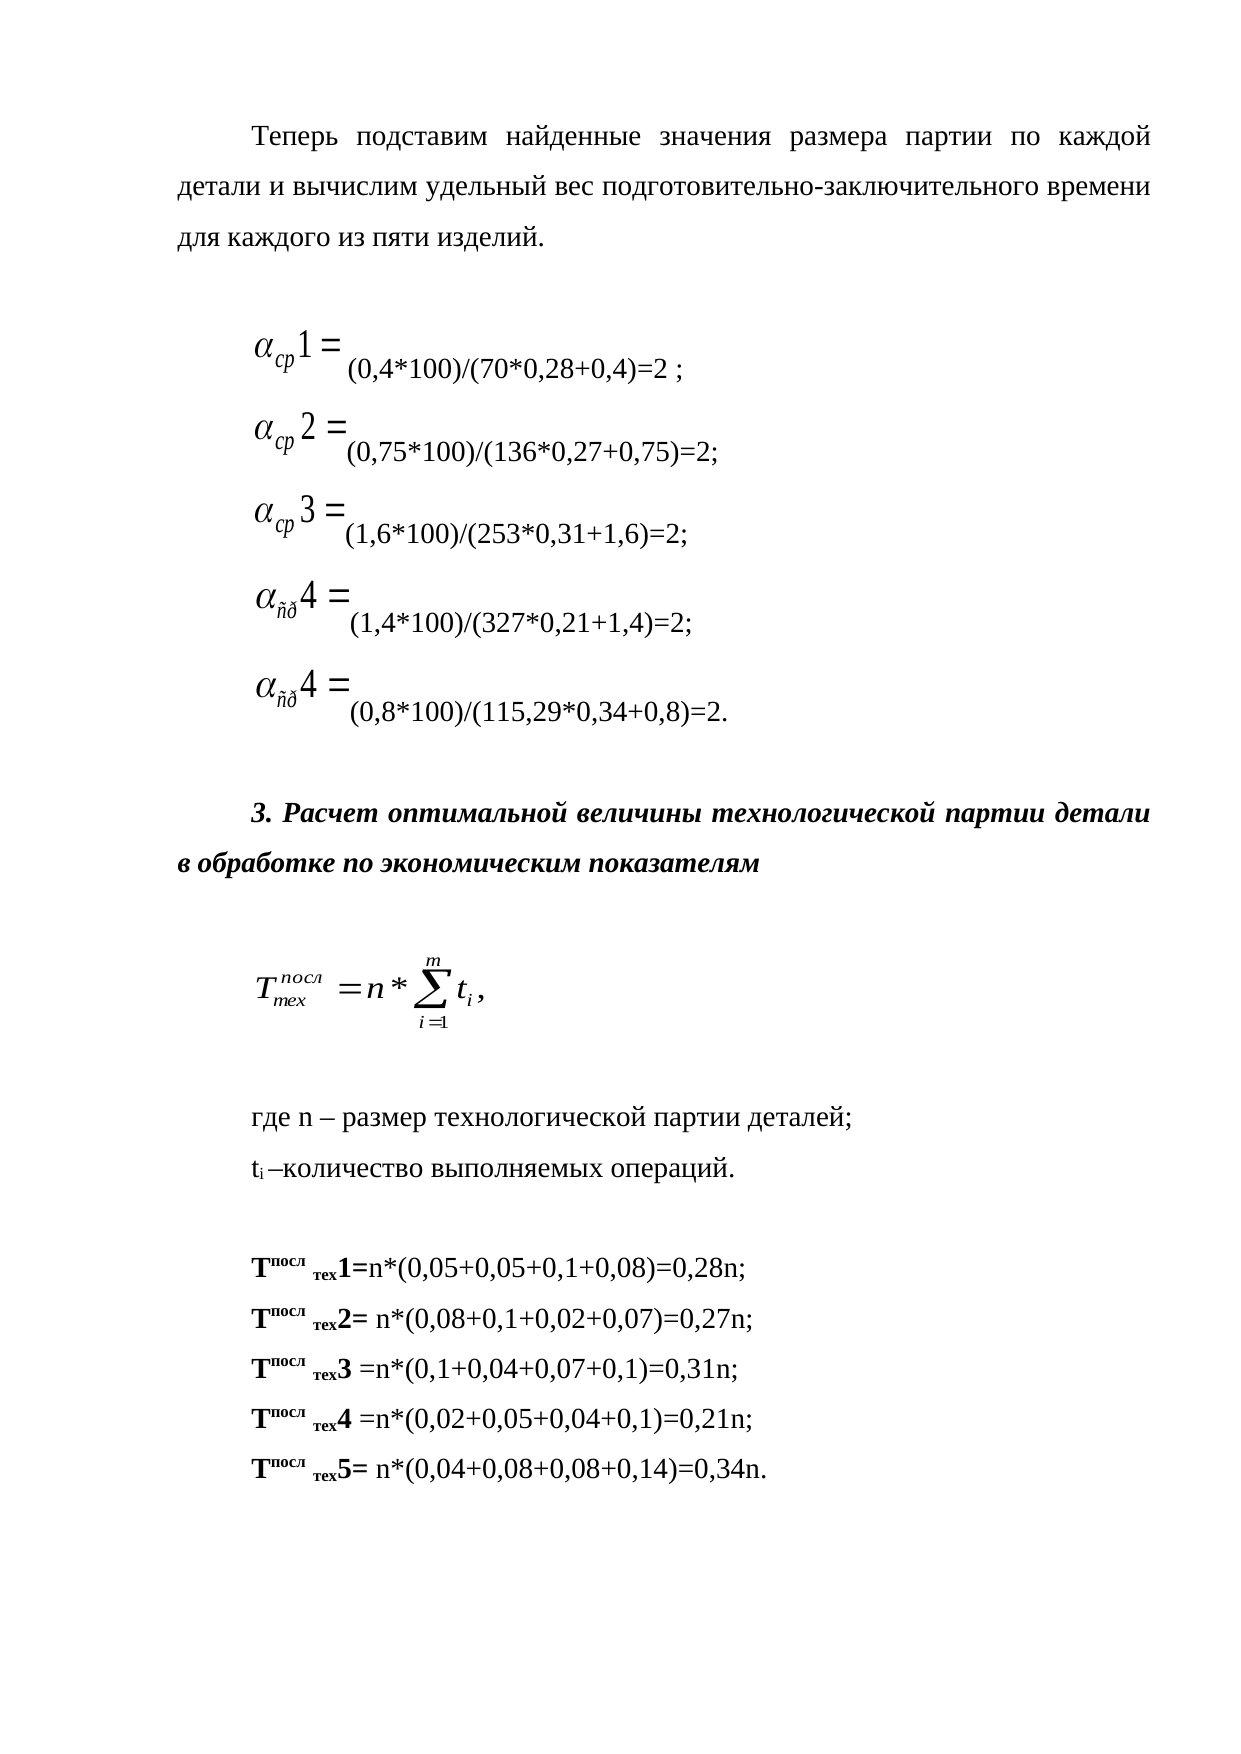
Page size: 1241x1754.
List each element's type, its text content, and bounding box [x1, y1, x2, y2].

text 3. Расчет оптимальной величины технологической партии детали в обработке по экономическим показателям [177, 795, 1152, 878]
text Tпосл тех2= n*(0,08+0,1+0,02+0,07)=0,27n; [177, 1301, 1152, 1334]
text (0,75*100)/(136*0,27+0,75)=2; [177, 402, 1152, 468]
text (0,8*100)/(115,29*0,34+0,8)=2. [177, 656, 1152, 728]
text Tпосл тех1=n*(0,05+0,05+0,1+0,08)=0,28n; [177, 1250, 1152, 1284]
text (1,6*100)/(253*0,31+1,6)=2; [177, 484, 1152, 550]
text Теперь подставим найденные значения размера партии по каждой детали и вычислим удельный вес подготовительно-заключительного времени для каждого из пяти изделий. [177, 118, 1152, 252]
text (0,4*100)/(70*0,28+0,4)=2 ; [177, 319, 1152, 385]
text ti –количество выполняемых операций. [177, 1150, 1152, 1183]
text Tпосл тех5= n*(0,04+0,08+0,08+0,14)=0,34n. [177, 1452, 1152, 1485]
text где n – размер технологической партии деталей; [177, 1099, 1152, 1133]
text Tпосл тех3 =n*(0,1+0,04+0,07+0,1)=0,31n; [177, 1351, 1152, 1384]
text (1,4*100)/(327*0,21+1,4)=2; [177, 567, 1152, 639]
text Tпосл тех4 =n*(0,02+0,05+0,04+0,1)=0,21n; [177, 1401, 1152, 1435]
